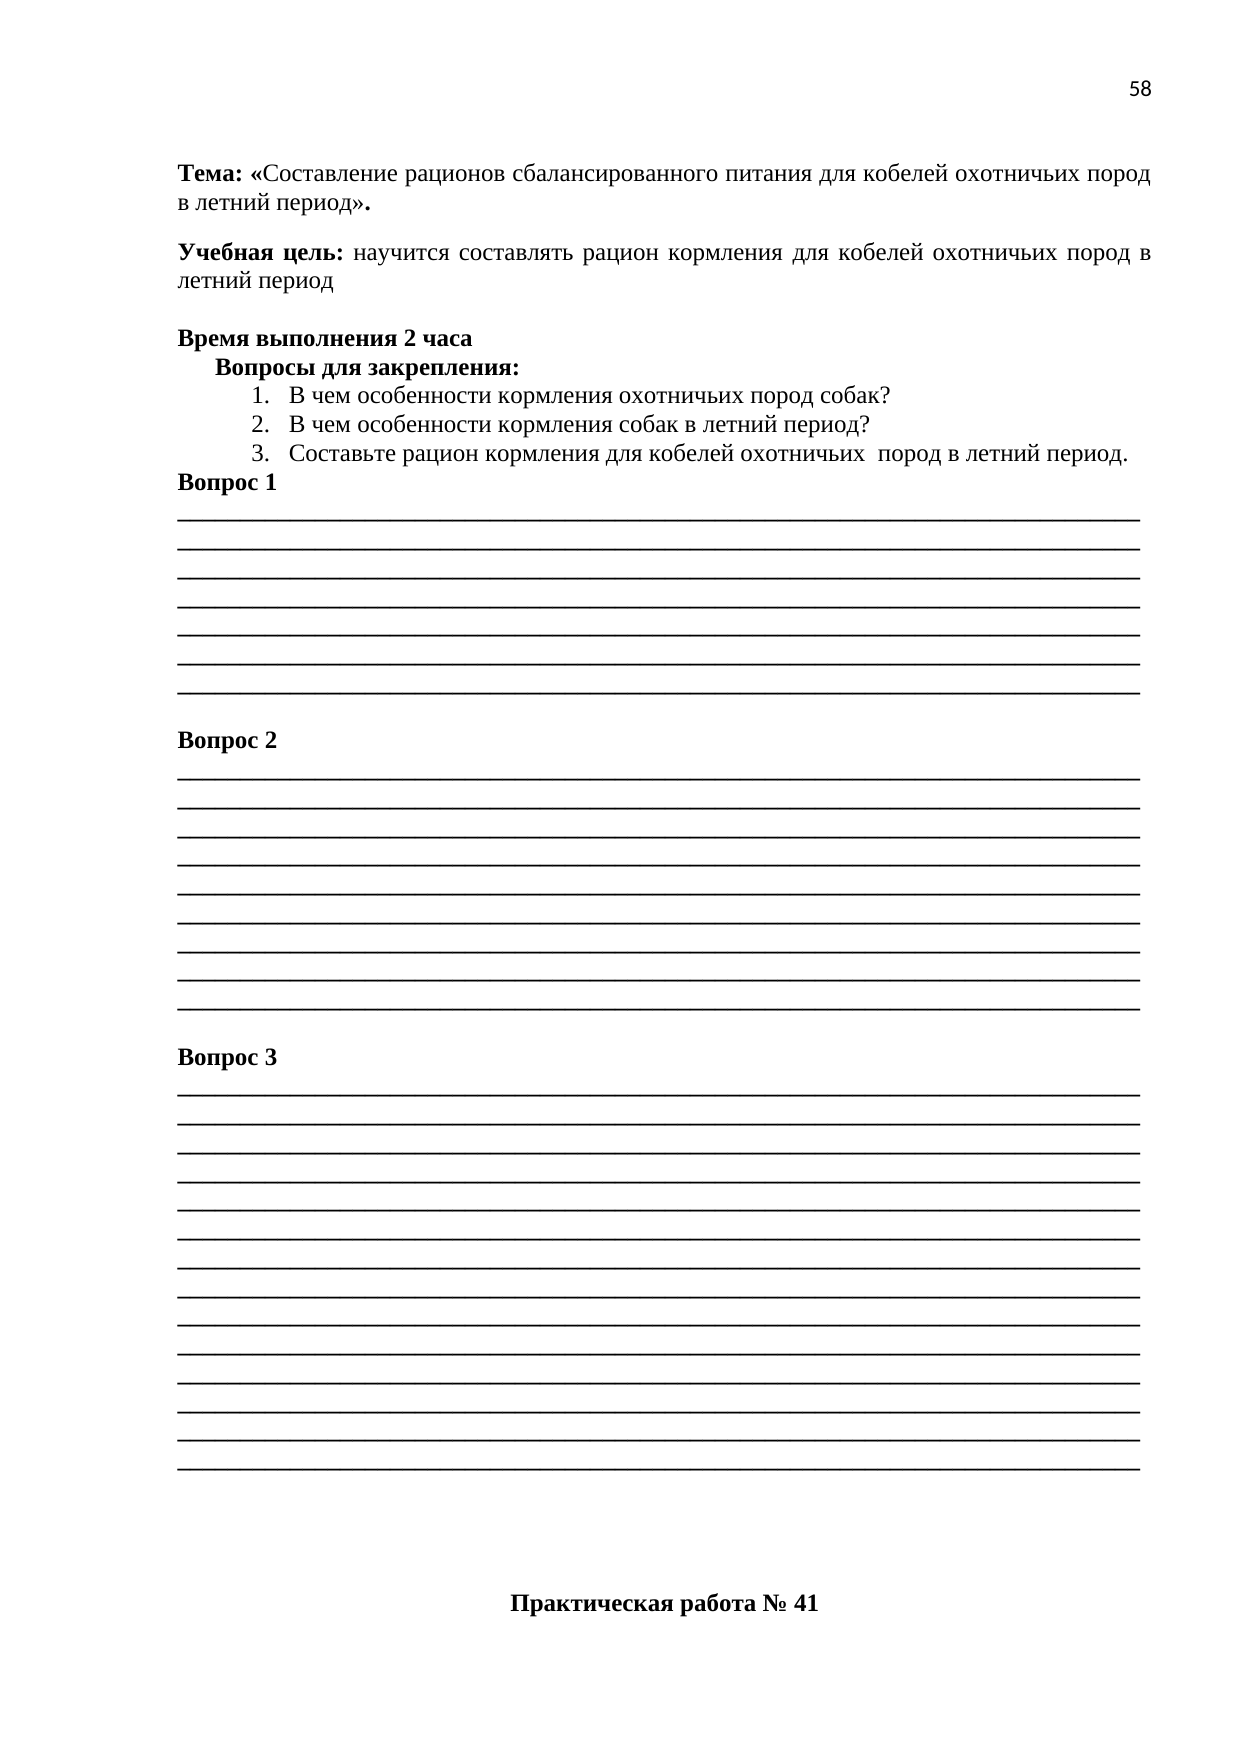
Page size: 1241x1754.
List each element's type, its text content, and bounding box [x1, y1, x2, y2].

text Учебная цель: научится составлять рацион кормления для кобелей охотничьих пород в летний период [177, 237, 1152, 294]
list Время выполнения 2 часа [177, 323, 1152, 352]
list __________________________________________________________________________________________________________________________________________________________ [177, 639, 1152, 697]
list В чем особенности кормления собак в летний период? [251, 409, 1152, 438]
text Практическая работа № 41 [177, 1588, 1152, 1617]
text Вопросы для закрепления: [215, 352, 1152, 381]
list Вопрос 1 [177, 467, 1152, 496]
list __________________________________________________________________________________________________________________________________________________________ [177, 956, 1152, 1013]
list _________________________________________________________________________________________________________________________________________________________________________________________________________________________________________________________________________________________________________________________________________________________________________________________________ [177, 1071, 1152, 1214]
list Вопрос 2 [177, 726, 1152, 754]
list _________________________________________________________________________________________________________________________________________________________________________________________________________________________________________________________________________________________________________________________________________________________________________________________________ [177, 1272, 1152, 1416]
list Составьте рацион кормления для кобелей охотничьих пород в летний период. [251, 438, 1152, 467]
list __________________________________________________________________________________________________________________________________________________________ [177, 1214, 1152, 1272]
list _________________________________________________________________________________________________________________________________________________________________________________________________________________________________________________________________________________________________________________________________________________________________________________________________ [177, 496, 1152, 639]
list _________________________________________________________________________________________________________________________________________________________________________________________________________________________________________________________________________________________________________________________________________________________________________________________________ [177, 754, 1152, 898]
text Тема: «Составление рационов сбалансированного питания для кобелей охотничьих пород в летний период». [177, 158, 1152, 216]
list __________________________________________________________________________________________________________________________________________________________ [177, 1416, 1152, 1473]
list __________________________________________________________________________________________________________________________________________________________ [177, 898, 1152, 956]
list В чем особенности кормления охотничьих пород собак? [251, 381, 1152, 409]
list Вопрос 3 [177, 1042, 1152, 1071]
